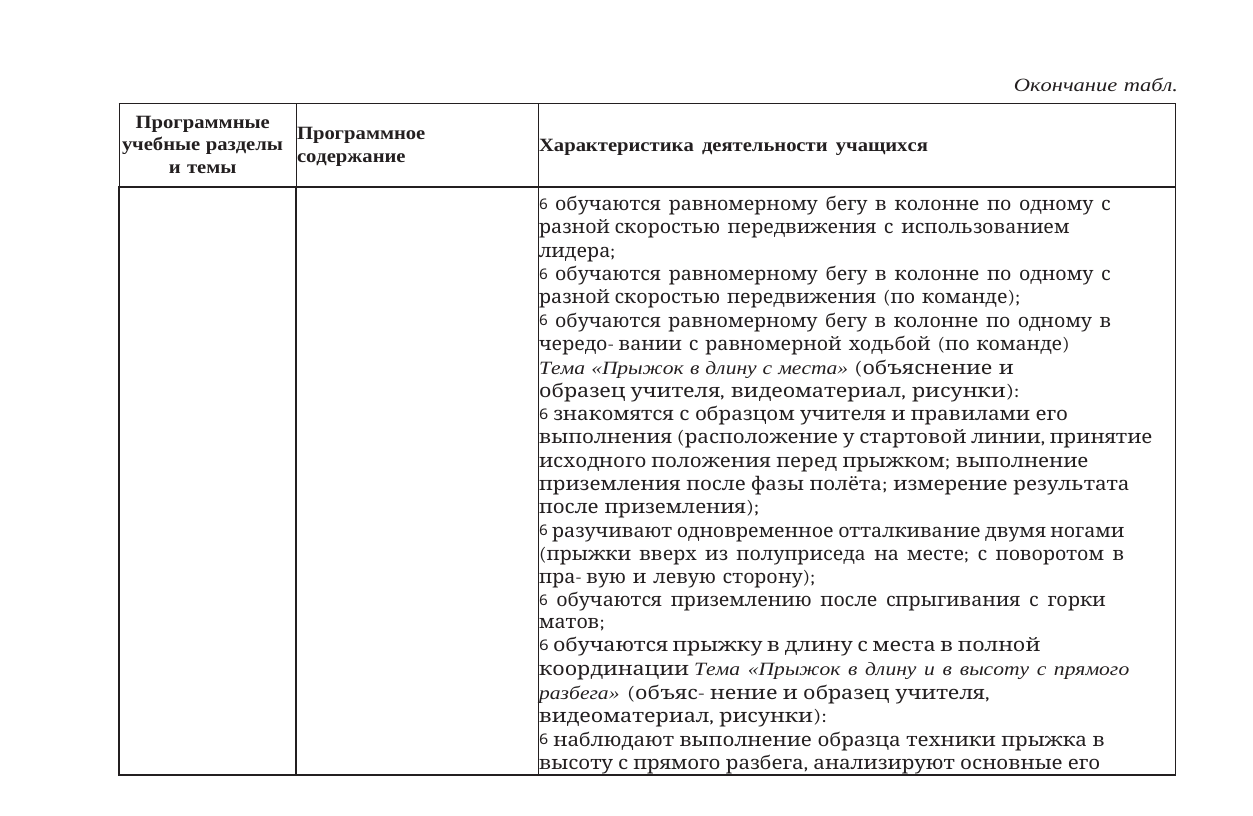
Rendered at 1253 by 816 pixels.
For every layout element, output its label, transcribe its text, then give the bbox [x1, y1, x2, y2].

table_header Программное содержание [297, 104, 538, 186]
table_cell [120, 188, 295, 774]
table_cell [297, 188, 538, 774]
text Окончание табл. [106, 74, 1178, 95]
table_header Программные учебные разделы и темы [120, 104, 296, 186]
table_header Характеристика деятельности учащихся [539, 104, 1175, 186]
